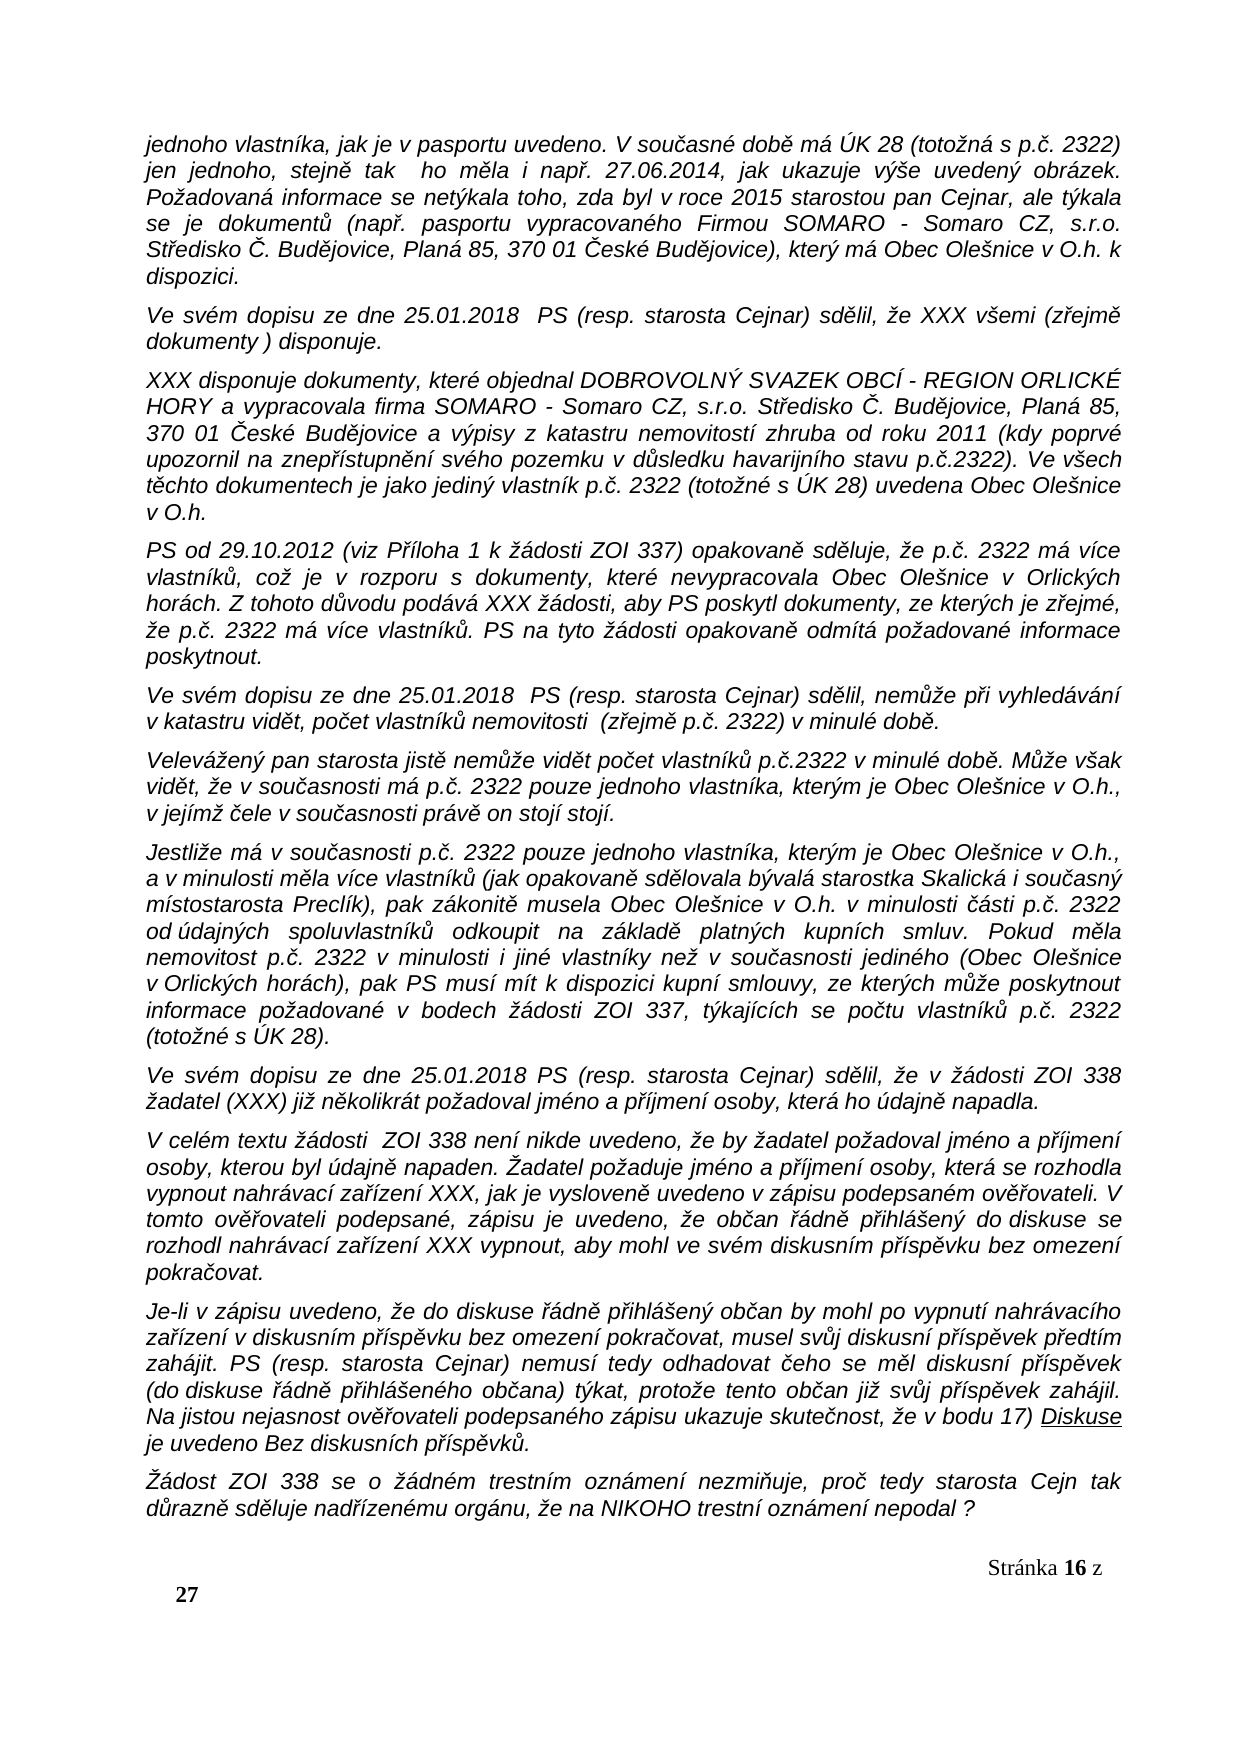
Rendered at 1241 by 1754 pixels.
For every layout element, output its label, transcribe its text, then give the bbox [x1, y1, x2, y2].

text XXX disponuje dokumenty, které objednal DOBROVOLNÝ SVAZEK OBCÍ - REGION ORLICKÉ HORY a vypracovala firma SOMARO - Somaro CZ, s.r.o. Středisko Č. Budějovice, Planá 85, 370 01 České Budějovice a výpisy z katastru nemovitostí zhruba od roku 2011 (kdy poprvé upozornil na znepřístupnění svého pozemku v důsledku havarijního stavu p.č.2322). Ve všech těchto dokumentech je jako jediný vlastník p.č. 2322 (totožné s ÚK 28) uvedena Obec Olešnice v O.h. [146, 367, 1122, 525]
text PS od 29.10.2012 (viz Příloha 1 k žádosti ZOI 337) opakovaně sděluje, že p.č. 2322 má více vlastníků, což je v rozporu s dokumenty, které nevypracovala Obec Olešnice v Orlických horách. Z tohoto důvodu podává XXX žádosti, aby PS poskytl dokumenty, ze kterých je zřejmé, že p.č. 2322 má více vlastníků. PS na tyto žádosti opakovaně odmítá požadované informace poskytnout. [146, 537, 1122, 669]
text Velevážený pan starosta jistě nemůže vidět počet vlastníků p.č.2322 v minulé době. Může však vidět, že v současnosti má p.č. 2322 pouze jednoho vlastníka, kterým je Obec Olešnice v O.h., v jejímž čele v současnosti právě on stojí stojí. [146, 747, 1122, 826]
text Žádost ZOI 338 se o žádném trestním oznámení nezmiňuje, proč tedy starosta Cejn tak důrazně sděluje nadřízenému orgánu, že na NIKOHO trestní oznámení nepodal ? [146, 1468, 1122, 1521]
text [146, 131, 1122, 289]
text Ve svém dopisu ze dne 25.01.2018 PS (resp. starosta Cejnar) sdělil, že v žádosti ZOI 338 žadatel (XXX) již několikrát požadoval jméno a příjmení osoby, která ho údajně napadla. [146, 1062, 1122, 1114]
text Jestliže má v současnosti p.č. 2322 pouze jednoho vlastníka, kterým je Obec Olešnice v O.h., a v minulosti měla více vlastníků (jak opakovaně sdělovala bývalá starostka Skalická i současný místostarosta Preclík), pak zákonitě musela Obec Olešnice v O.h. v minulosti části p.č. 2322 od údajných spoluvlastníků odkoupit na základě platných kupních smluv. Pokud měla nemovitost p.č. 2322 v minulosti i jiné vlastníky než v současnosti jediného (Obec Olešnice v Orlických horách), pak PS musí mít k dispozici kupní smlouvy, ze kterých může poskytnout informace požadované v bodech žádosti ZOI 337, týkajících se počtu vlastníků p.č. 2322 (totožné s ÚK 28). [146, 838, 1122, 1049]
text Je-li v zápisu uvedeno, že do diskuse řádně přihlášený občan by mohl po vypnutí nahrávacího zařízení v diskusním příspěvku bez omezení pokračovat, musel svůj diskusní příspěvek předtím zahájit. PS (resp. starosta Cejnar) nemusí tedy odhadovat čeho se měl diskusní příspěvek (do diskuse řádně přihlášeného občana) týkat, protože tento občan již svůj příspěvek zahájil. Na jistou nejasnost ověřovateli podepsaného zápisu ukazuje skutečnost, že v bodu 17) Diskuse je uvedeno Bez diskusních příspěvků. [146, 1298, 1122, 1456]
text Ve svém dopisu ze dne 25.01.2018 PS (resp. starosta Cejnar) sdělil, nemůže při vyhledávání v katastru vidět, počet vlastníků nemovitosti (zřejmě p.č. 2322) v minulé době. [146, 682, 1122, 734]
text Ve svém dopisu ze dne 25.01.2018 PS (resp. starosta Cejnar) sdělil, že XXX všemi (zřejmě dokumenty ) disponuje. [146, 302, 1122, 354]
text V celém textu žádosti ZOI 338 není nikde uvedeno, že by žadatel požadoval jméno a příjmení osoby, kterou byl údajně napaden. Žadatel požaduje jméno a příjmení osoby, která se rozhodla vypnout nahrávací zařízení XXX, jak je vysloveně uvedeno v zápisu podepsaném ověřovateli. V tomto ověřovateli podepsané, zápisu je uvedeno, že občan řádně přihlášený do diskuse se rozhodl nahrávací zařízení XXX vypnout, aby mohl ve svém diskusním příspěvku bez omezení pokračovat. [146, 1127, 1122, 1285]
